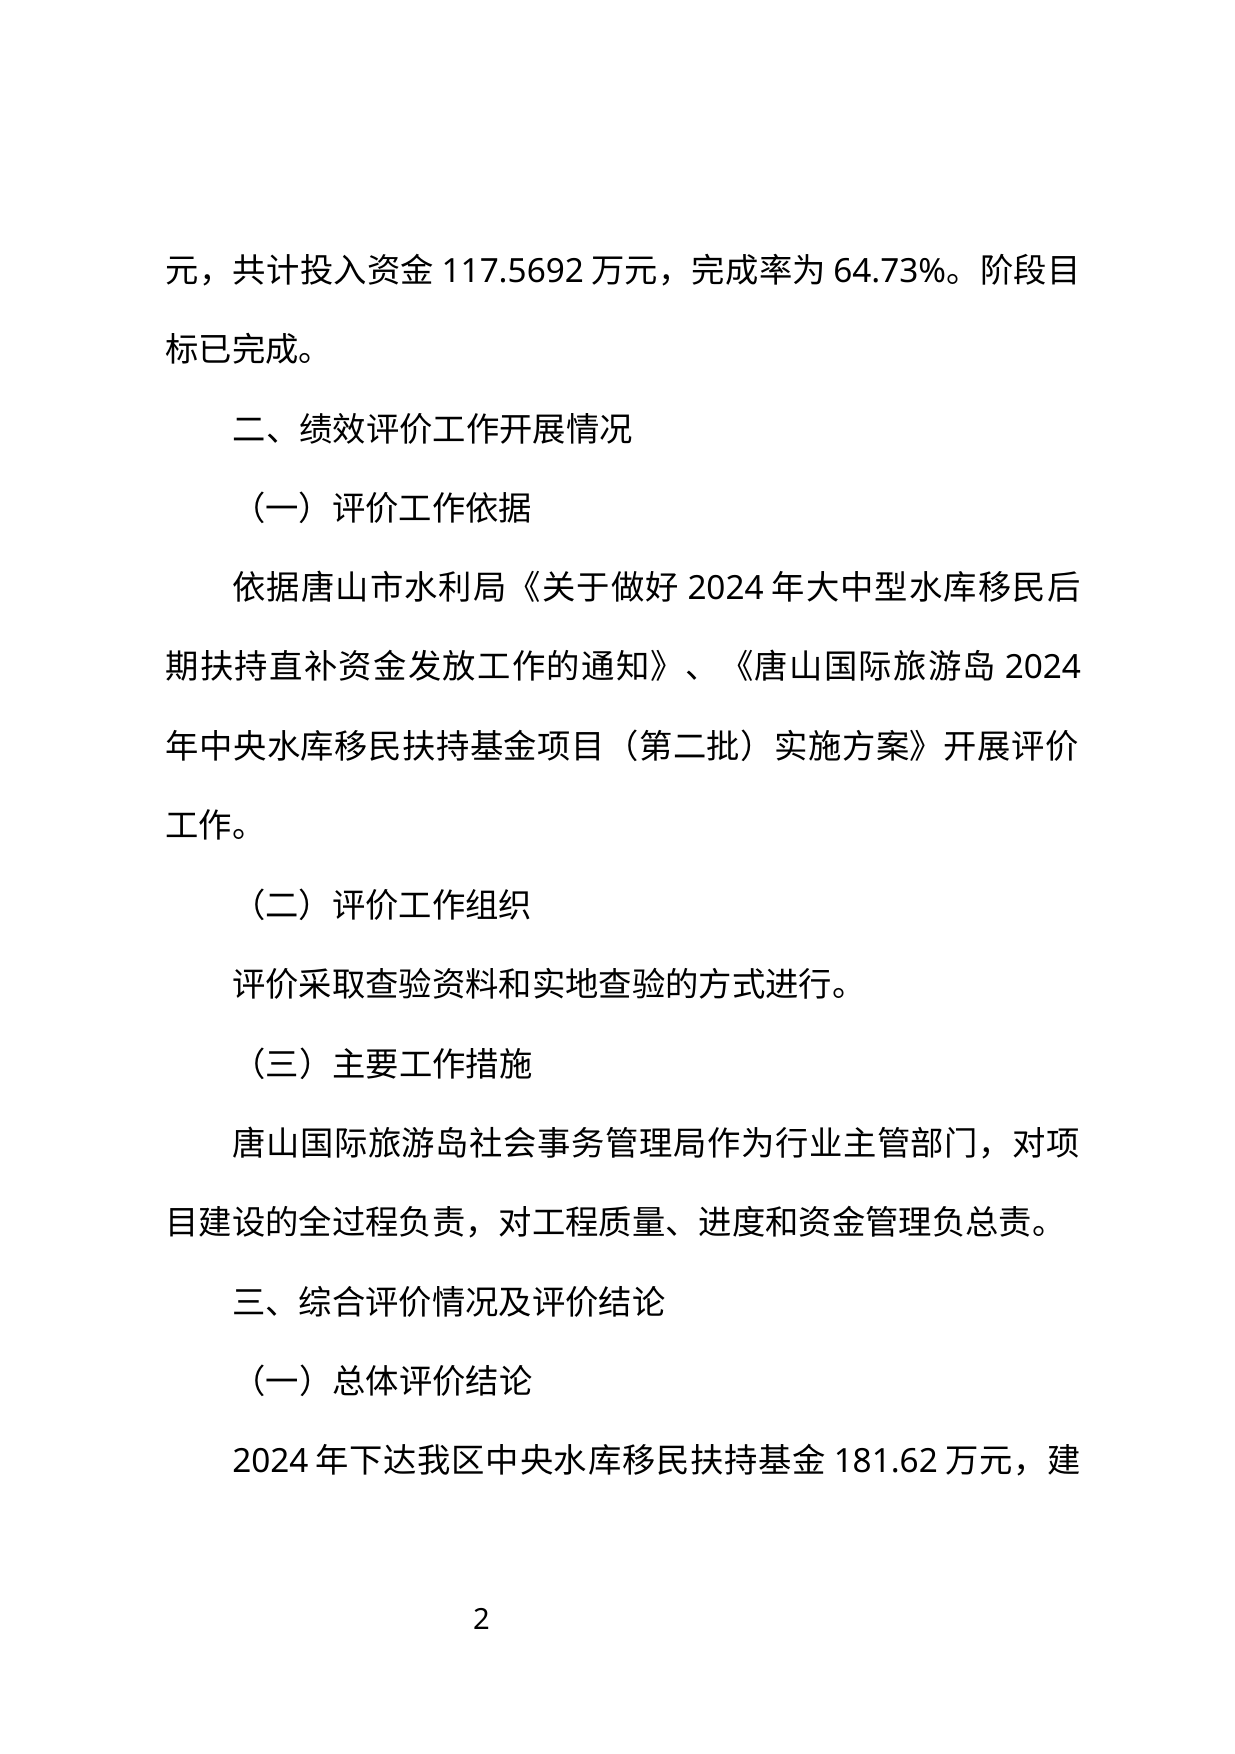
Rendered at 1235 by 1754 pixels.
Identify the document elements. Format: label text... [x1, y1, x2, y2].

subtitle 三、综合评价情况及评价结论 [165, 1260, 1081, 1339]
text 评价采取查验资料和实地查验的方式进行。 [165, 942, 1081, 1022]
text 二、绩效评价工作开展情况 [165, 387, 1081, 466]
text 唐山国际旅游岛社会事务管理局作为行业主管部门，对项目建设的全过程负责，对工程质量、进度和资金管理负总责。 [165, 1101, 1081, 1260]
text （二）评价工作组织 [165, 863, 1081, 942]
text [165, 1419, 1081, 1498]
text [165, 228, 1081, 387]
subtitle （三）主要工作措施 [165, 1022, 1081, 1101]
text 依据唐山市水利局《关于做好2024年大中型水库移民后期扶持直补资金发放工作的通知》、《唐山国际旅游岛2024年中央水库移民扶持基金项目（第二批）实施方案》开展评价工作。 [165, 546, 1081, 863]
text （一）评价工作依据 [165, 466, 1081, 546]
subtitle （一）总体评价结论 [165, 1339, 1081, 1419]
